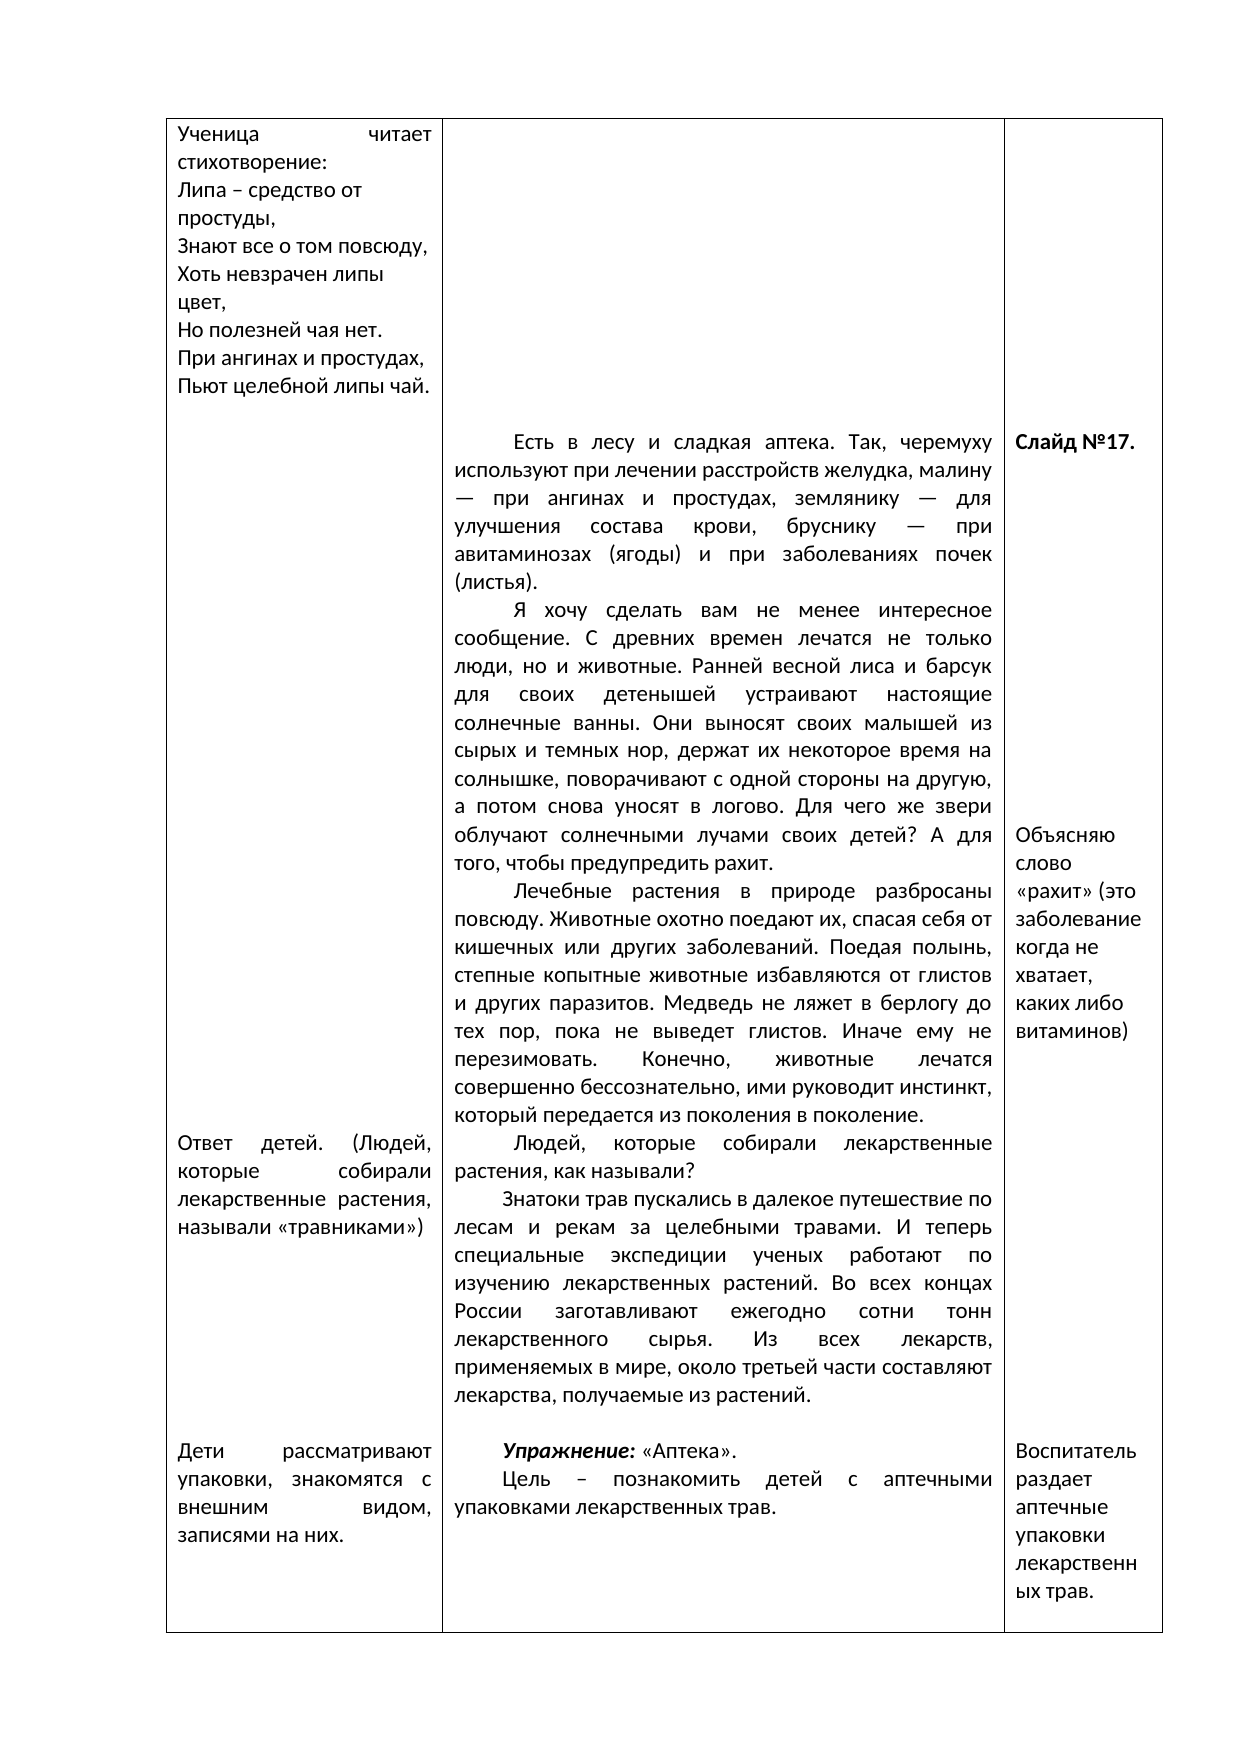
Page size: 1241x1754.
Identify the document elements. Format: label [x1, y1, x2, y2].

table_cell [167, 119, 442, 1632]
table_cell [1005, 119, 1162, 1632]
table_cell [443, 119, 1004, 1632]
